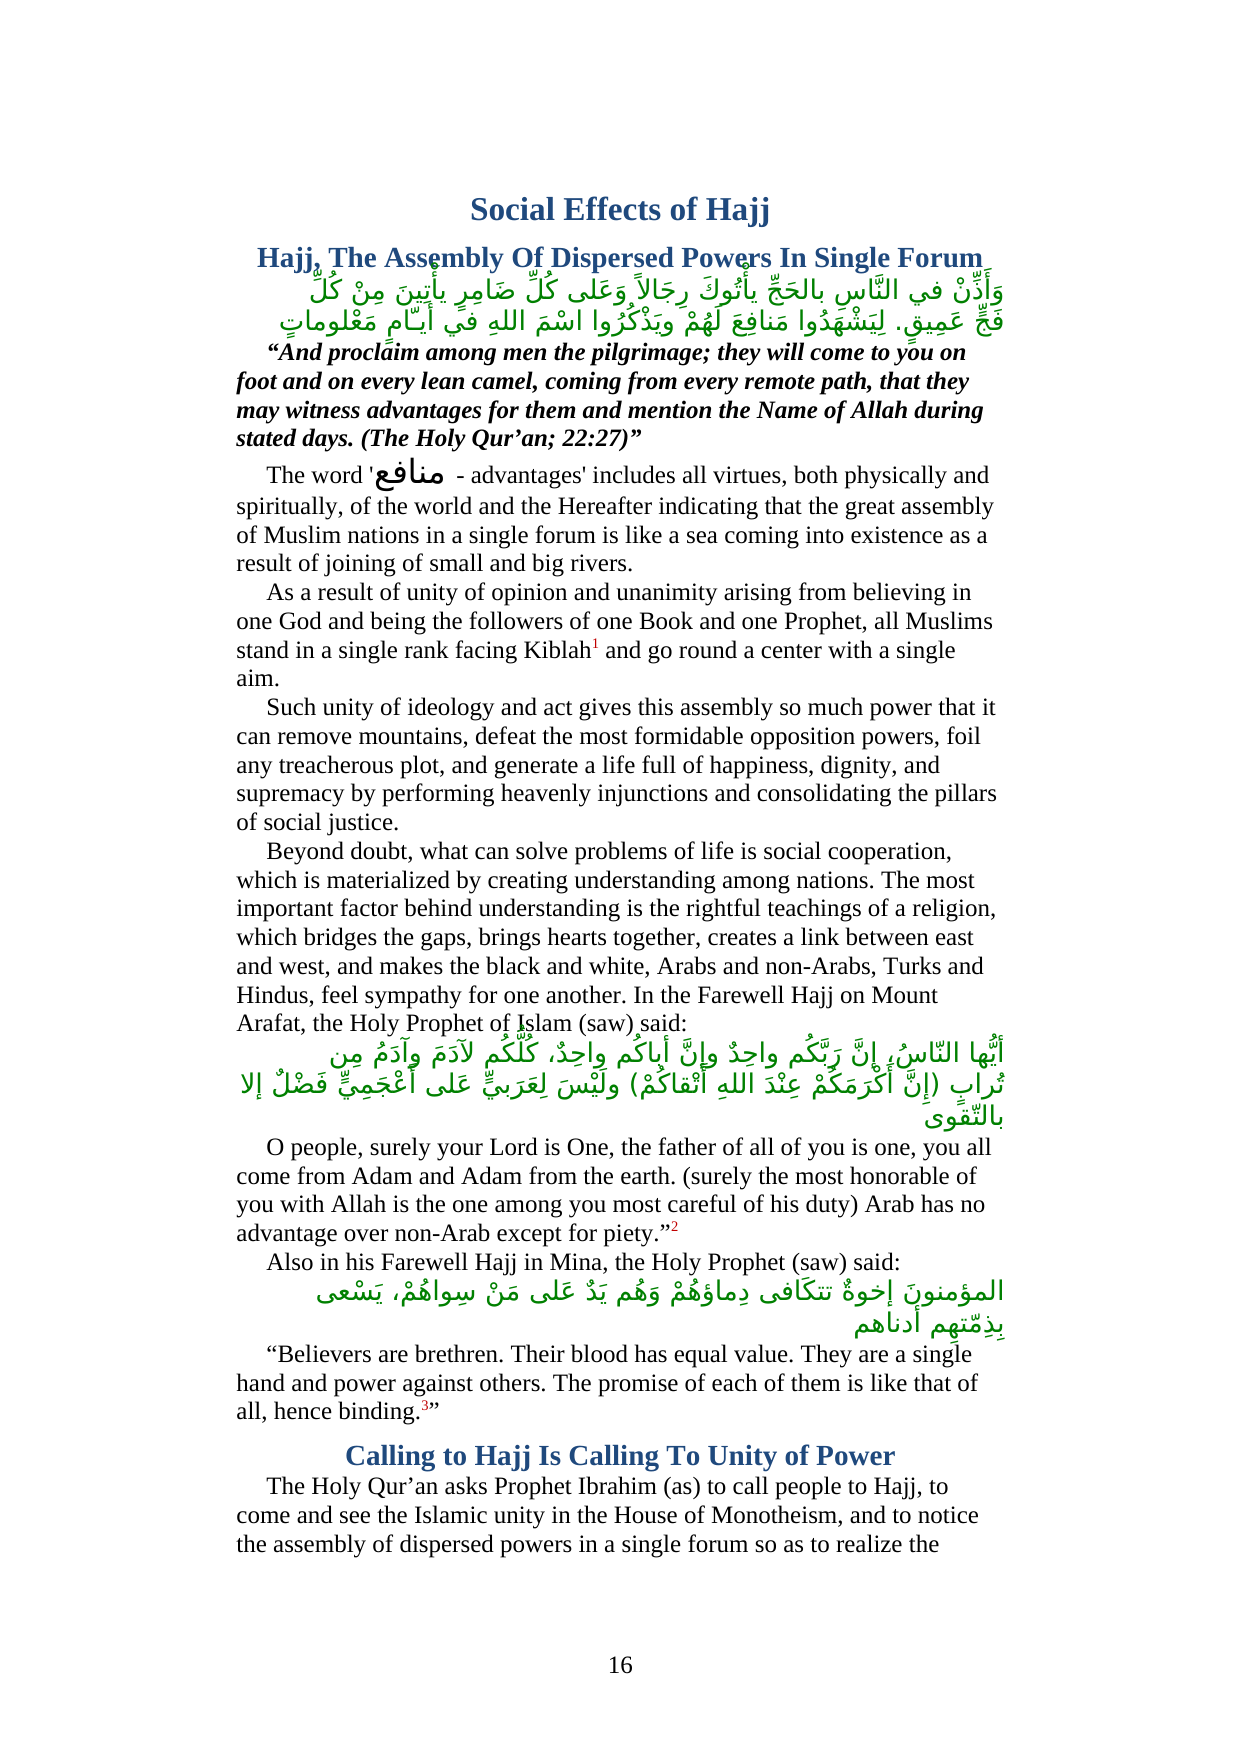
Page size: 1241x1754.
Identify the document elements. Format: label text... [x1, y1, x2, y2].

text Beyond doubt, what can solve problems of life is social cooperation, which is materialized by creating understanding among nations. The most important factor behind understanding is the rightful teachings of a religion, which bridges the gaps, brings hearts together, creates a link between east and west, and makes the black and white, Arabs and non-Arabs, Turks and Hindus, feel sympathy for one another. In the Farewell Hajj on Mount Arafat, the Holy Prophet of Islam (saw) said: [236, 836, 1004, 1037]
subtitle Hajj, The Assembly Of Dispersed Powers In Single Forum [236, 241, 1004, 274]
text Such unity of ideology and act gives this assembly so much power that it can remove mountains, defeat the most formidable opposition powers, foil any treacherous plot, and generate a life full of happiness, dignity, and supremacy by performing heavenly injunctions and consolidating the pillars of social justice. [236, 692, 1004, 836]
text O people, surely your Lord is One, the father of all of you is one, you all come from Adam and Adam from the earth. (surely the most honorable of you with Allah is the one among you most careful of his duty) Arab has no advantage over non-Arab except for piety.”2 [236, 1132, 1004, 1247]
text Also in his Farewell Hajj in Mina, the Holy Prophet (saw) said: [236, 1247, 1004, 1276]
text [236, 1471, 1004, 1557]
text “And proclaim among men the pilgrimage; they will come to you on foot and on every lean camel, coming from every remote path, that they may witness advantages for them and mention the Name of Allah during stated days. (The Holy Qur’an; 22:27)” [236, 337, 1004, 452]
text المؤمنونَ إخوةٌ تتكَافى دِماؤهُمْ وَهُم يَدٌ عَلى مَنْ سِواهُمْ، يَسْعى بِذِمّتهِم أدناهم [236, 1276, 1004, 1339]
subtitle Social Effects of Hajj [236, 190, 1004, 228]
text “Believers are brethren. Their blood has equal value. They are a single hand and power against others. The promise of each of them is like that of all, hence binding.3” [236, 1339, 1004, 1425]
text The word 'منافع - advantages' includes all virtues, both physically and spiritually, of the world and the Hereafter indicating that the great assembly of Muslim nations in a single forum is like a sea coming into existence as a result of joining of small and big rivers. [236, 452, 1004, 577]
subtitle Calling to Hajj Is Calling To Unity of Power [236, 1438, 1004, 1471]
text وَأَذِّنْ في النَّاسِ بالحَجِّ يأْتُوكَ رِجَالاً وَعَلى كُلِّ ضَامِرٍ يأْتِينَ مِنْ كُلِّ فَجٍّ عَمِيقٍ. لِيَشْهَدُوا مَنافِعَ لَهُمْ ويَذْكُرُوا اسْمَ اللهِ في أيـّامٍ مَعْلوماتٍ [236, 274, 1004, 337]
text أيُّها النّاسُ، إنَّ رَبَّكُم واحِدٌ وإنَّ أباكُم واحِدٌ، كُلُّكُم لآدَمَ وآدَمُ مِن تُرابٍ (إِنَّ أَكْرَمَكُمْ عِنْدَ اللهِ أَتْقاكُمْ) ولَيْسَ لِعَرَبيٍّ عَلى أَعْجَمِيٍّ فَضْلٌ إلا بالتّقوى [236, 1037, 1004, 1132]
text As a result of unity of opinion and unanimity arising from believing in one God and being the followers of one Book and one Prophet, all Muslims stand in a single rank facing Kiblah1 and go round a center with a single aim. [236, 577, 1004, 692]
